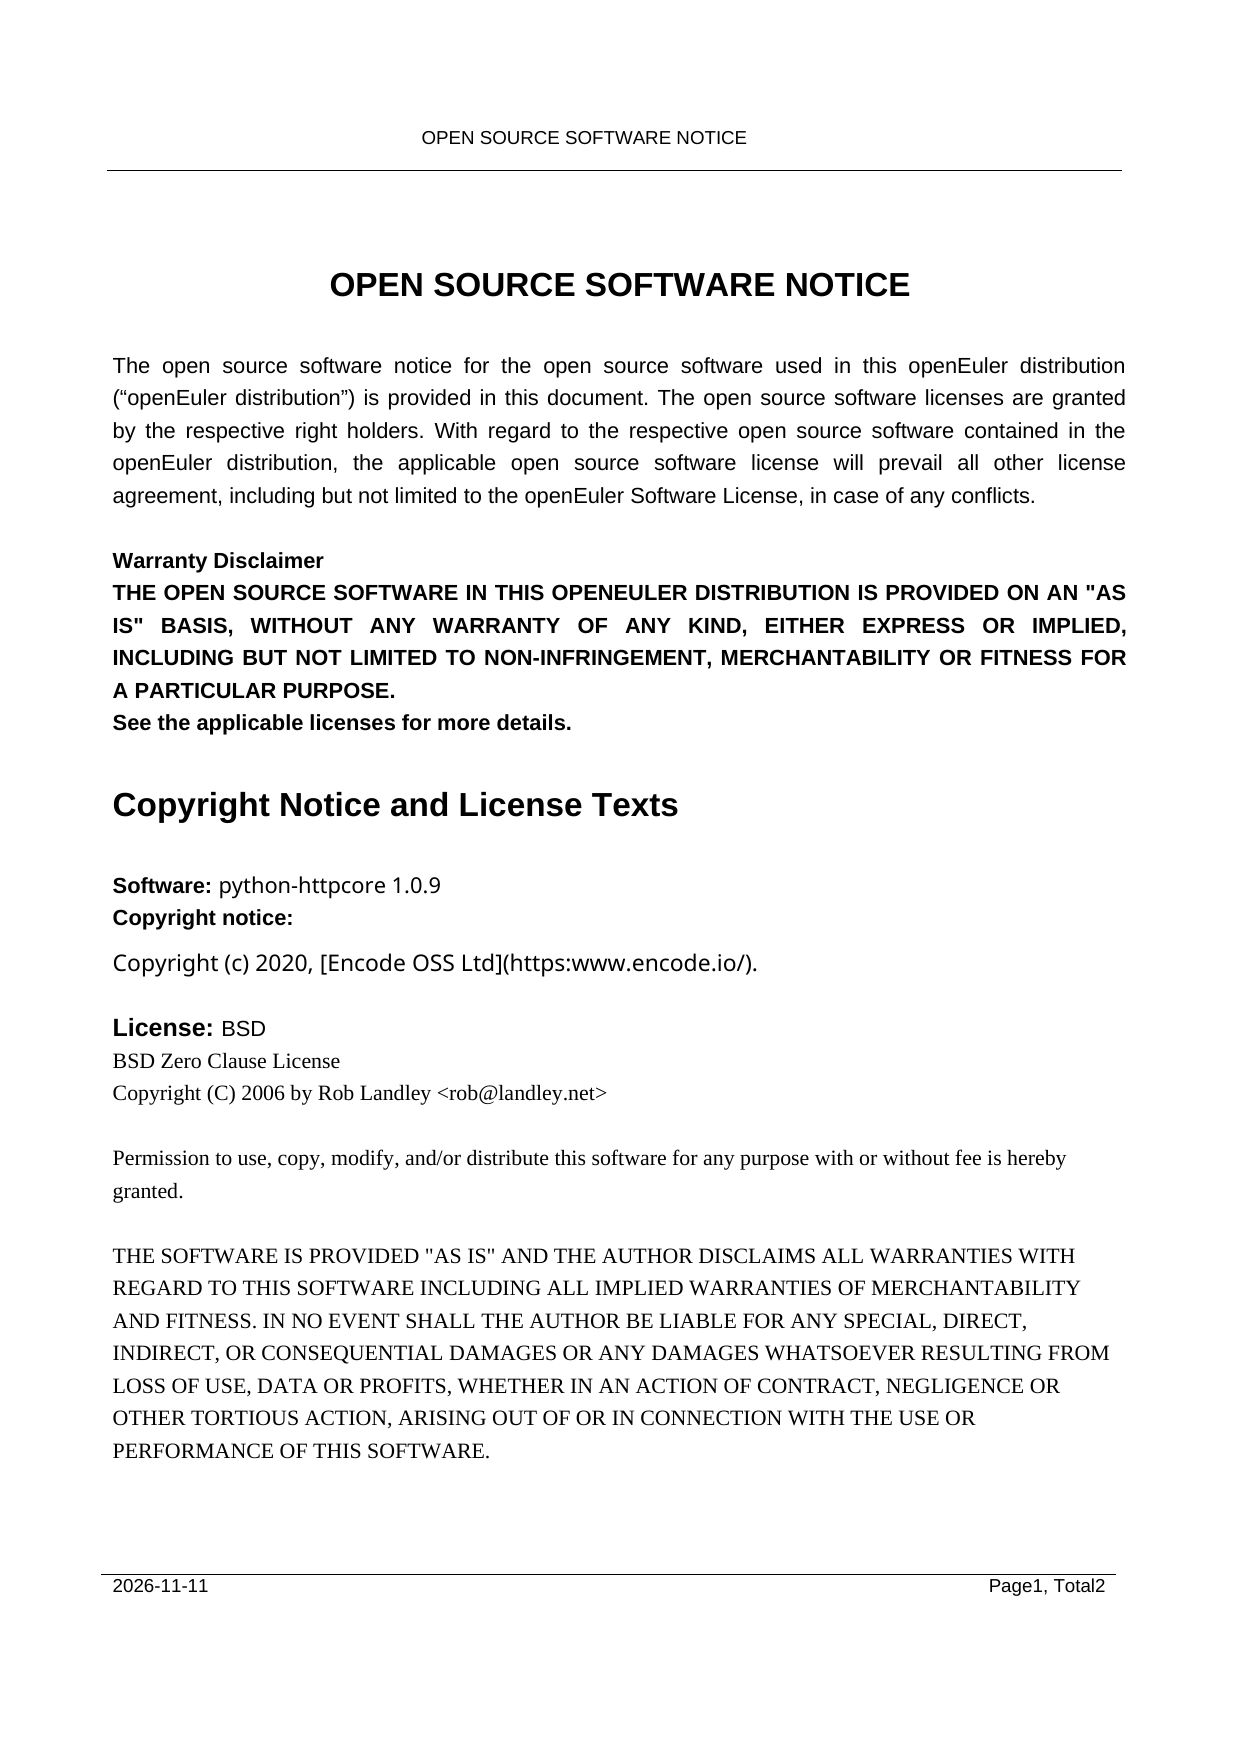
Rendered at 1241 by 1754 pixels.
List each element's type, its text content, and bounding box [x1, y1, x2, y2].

text The open source software notice for the open source software used in this openEuler distribution (“openEuler distribution”) is provided in this document. The open source software licenses are granted by the respective right holders. With regard to the respective open source software contained in the openEuler distribution, the applicable open source software license will prevail all other license agreement, including but not limited to the openEuler Software License, in case of any conflicts. [112, 349, 1128, 511]
text Warranty Disclaimer [112, 544, 1128, 576]
title Software: python-httpcore 1.0.9 [112, 869, 1128, 901]
text Copyright Notice and License Texts [112, 771, 1128, 836]
text BSD Zero Clause License Copyright (C) 2006 by Rob Landley <rob@landley.net> Permission to use, copy, modify, and/or distribute this software for any purpose with or without fee is hereby granted. THE SOFTWARE IS PROVIDED "AS IS" AND THE AUTHOR DISCLAIMS ALL WARRANTIES WITH REGARD TO THIS SOFTWARE INCLUDING ALL IMPLIED WARRANTIES OF MERCHANTABILITY AND FITNESS. IN NO EVENT SHALL THE AUTHOR BE LIABLE FOR ANY SPECIAL, DIRECT, INDIRECT, OR CONSEQUENTIAL DAMAGES OR ANY DAMAGES WHATSOEVER RESULTING FROM LOSS OF USE, DATA OR PROFITS, WHETHER IN AN ACTION OF CONTRACT, NEGLIGENCE OR OTHER TORTIOUS ACTION, ARISING OUT OF OR IN CONNECTION WITH THE USE OR PERFORMANCE OF THIS SOFTWARE. [112, 1044, 1128, 1499]
text THE OPEN SOURCE SOFTWARE IN THIS OPENEULER DISTRIBUTION IS PROVIDED ON AN "AS IS" BASIS, WITHOUT ANY WARRANTY OF ANY KIND, EITHER EXPRESS OR IMPLIED, INCLUDING BUT NOT LIMITED TO NON-INFRINGEMENT, MERCHANTABILITY OR FITNESS FOR A PARTICULAR PURPOSE. See the applicable licenses for more details. [112, 576, 1128, 739]
text Copyright notice: [112, 901, 1128, 934]
text Copyright (c) 2020, [Encode OSS Ltd](https:www.encode.io/). [112, 947, 1128, 1012]
text OPEN SOURCE SOFTWARE NOTICE [112, 251, 1128, 316]
text License: BSD [112, 1012, 1128, 1044]
